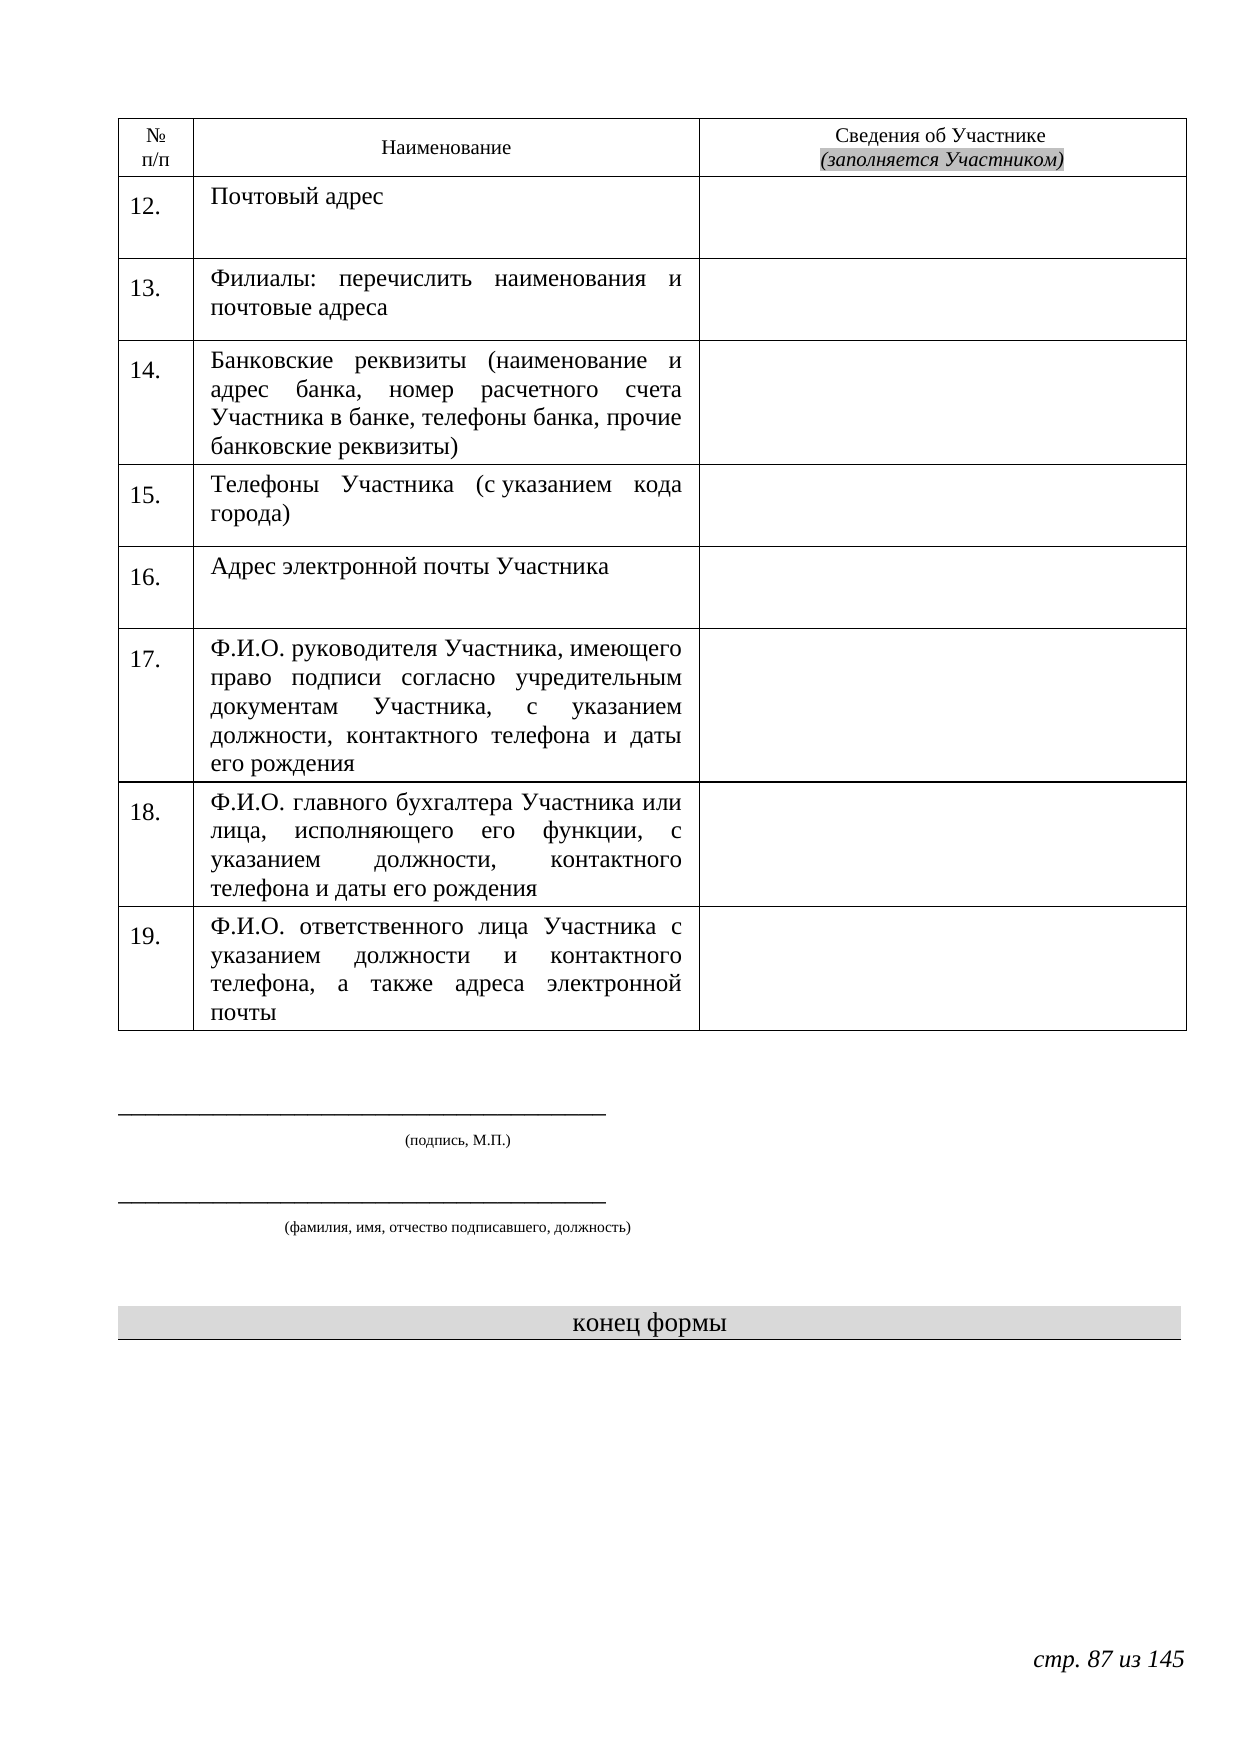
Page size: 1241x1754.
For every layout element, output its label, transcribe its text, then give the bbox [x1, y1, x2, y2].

table_cell [700, 547, 1186, 628]
table_cell [119, 629, 193, 781]
table_cell Телефоны Участника (с указанием кода города) [194, 465, 699, 546]
table_cell [119, 465, 193, 546]
text ____________________________________ [118, 1087, 1181, 1118]
table_cell Филиалы: перечислить наименования и почтовые адреса [194, 259, 699, 340]
table_cell [700, 259, 1186, 340]
table_cell [119, 547, 193, 628]
table_cell [700, 177, 1186, 258]
table_cell [119, 907, 193, 1030]
table_cell Банковские реквизиты (наименование и адрес банка, номер расчетного счета Участника в банке, телефоны банка, прочие банковские реквизиты) [194, 341, 699, 464]
text (фамилия, имя, отчество подписавшего, должность) [118, 1218, 797, 1249]
text конец формы [118, 1306, 1181, 1339]
table_cell [700, 629, 1186, 781]
table_cell Адрес электронной почты Участника [194, 547, 699, 628]
table_cell [119, 783, 193, 906]
table_cell [700, 465, 1186, 546]
table_header Наименование [194, 119, 699, 176]
table_cell Ф.И.О. ответственного лица Участника с указанием должности и контактного телефона, а также адреса электронной почты [194, 907, 699, 1030]
text ____________________________________ [118, 1175, 1181, 1206]
table_cell Ф.И.О. главного бухгалтера Участника или лица, исполняющего его функции, с указанием должности, контактного телефона и даты его рождения [194, 783, 699, 906]
table_cell Почтовый адрес [194, 177, 699, 258]
table_header Сведения об Участнике (заполняется Участником) [700, 119, 1186, 176]
table_cell [700, 907, 1186, 1030]
table_cell [119, 177, 193, 258]
table_cell [700, 341, 1186, 464]
table_cell [119, 259, 193, 340]
table_cell [119, 341, 193, 464]
table_cell Ф.И.О. руководителя Участника, имеющего право подписи согласно учредительным документам Участника, с указанием должности, контактного телефона и даты его рождения [194, 629, 699, 781]
text (подпись, М.П.) [118, 1131, 797, 1162]
table_cell [700, 783, 1186, 906]
table_header № п/п [119, 119, 193, 176]
